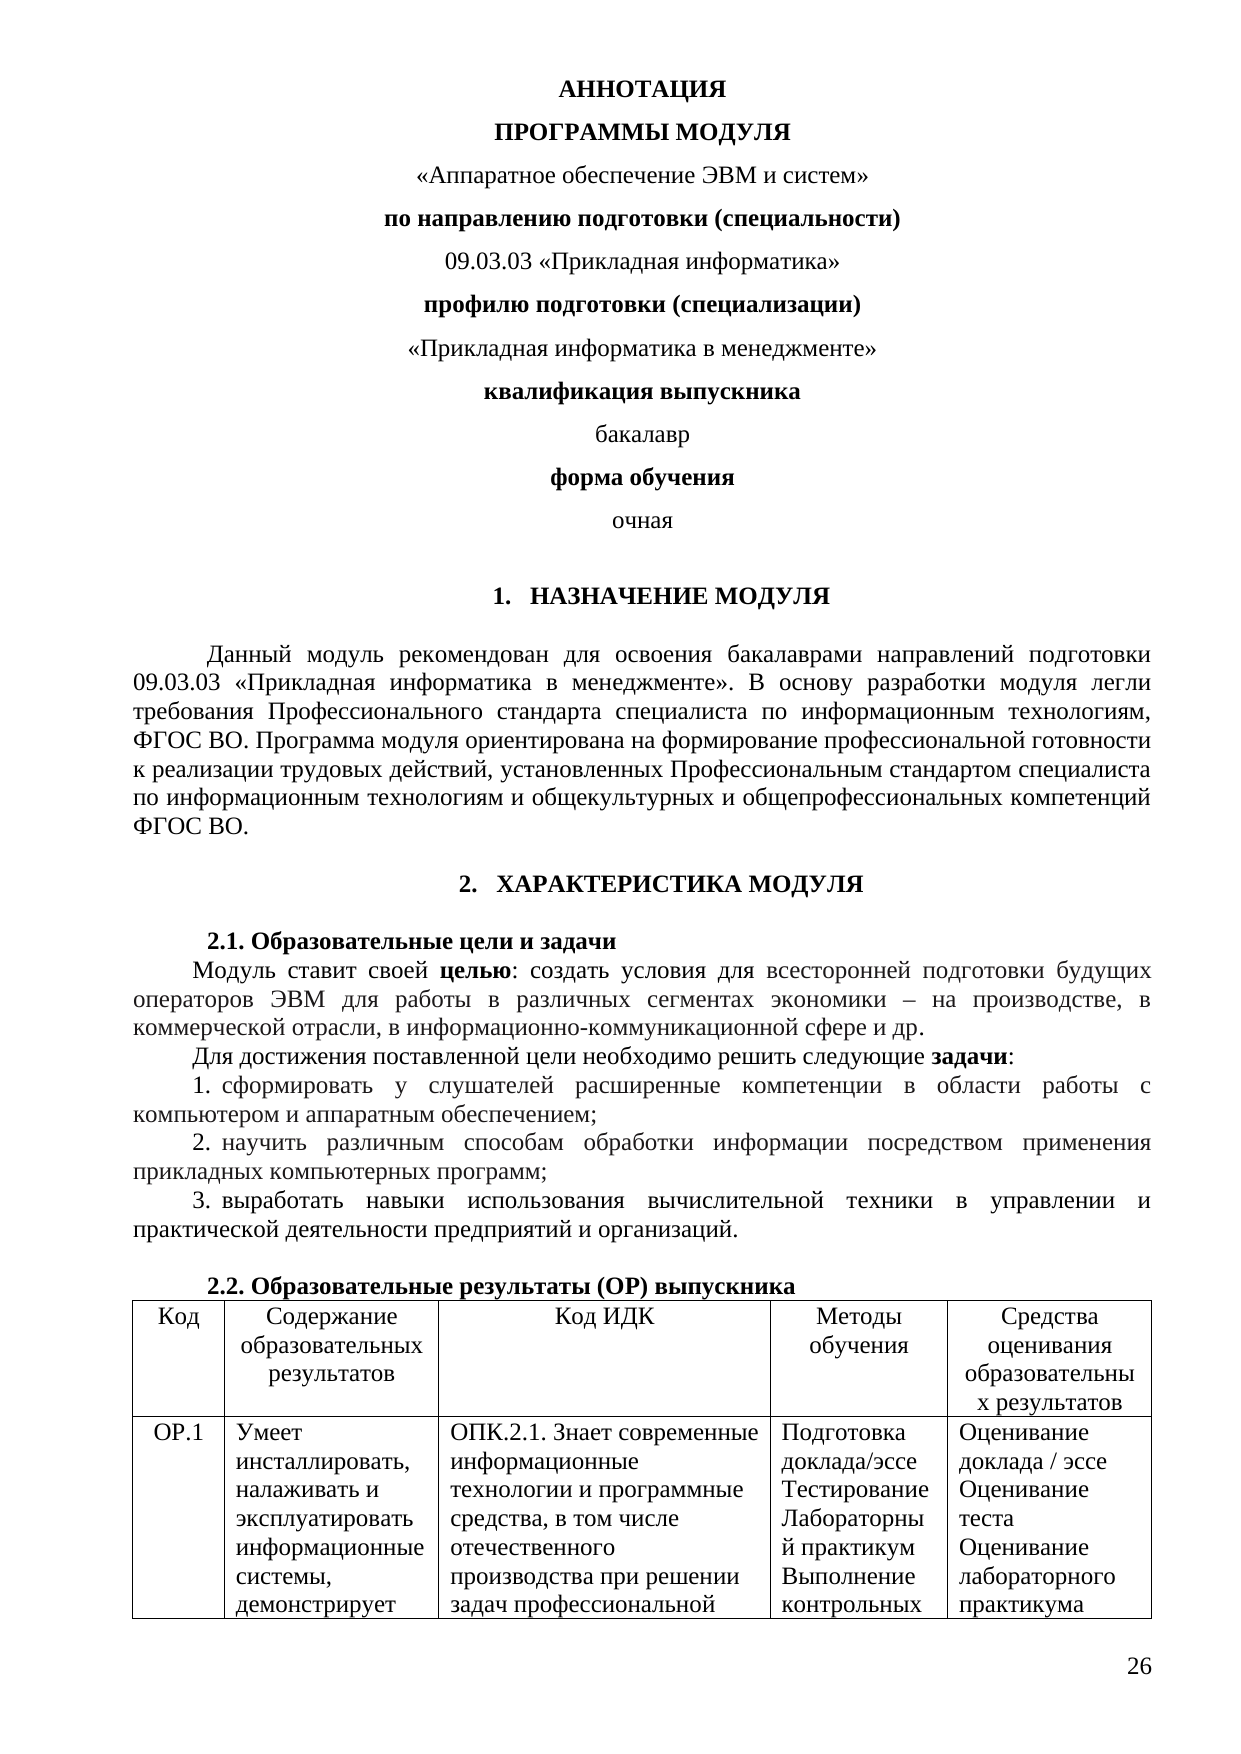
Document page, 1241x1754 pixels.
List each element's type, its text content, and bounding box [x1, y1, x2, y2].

text 2.1. Образовательные цели и задачи [133, 926, 1152, 955]
table_header Содержание образовательных результатов [225, 1301, 438, 1416]
list сформировать у слушателей расширенные компетенции в области работы с компьютером и аппаратным обеспечением; [133, 1070, 1152, 1127]
text Модуль ставит своей целью: создать условия для всесторонней подготовки будущих операторов ЭВМ для работы в различных сегментах экономики – на производстве, в коммерческой отрасли, в информационно-коммуникационной сфере и др. [133, 955, 1152, 1041]
text 2.2. Образовательные результаты (ОР) выпускника [133, 1271, 1138, 1300]
table_header Методы обучения [771, 1301, 947, 1416]
text очная [133, 505, 1152, 534]
text «Аппаратное обеспечение ЭВМ и систем» [133, 160, 1152, 189]
text бакалавр [133, 419, 1152, 448]
text программЫ модуля [133, 117, 1152, 146]
list выработать навыки использования вычислительной техники в управлении и практической деятельности предприятий и организаций. [133, 1185, 1152, 1242]
text квалификация выпускника [133, 376, 1152, 404]
table_header Код ИДК [439, 1301, 770, 1416]
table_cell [948, 1417, 1151, 1618]
list ХАРАКТЕРИСТИКА МОДУЛЯ [170, 869, 1152, 897]
list назначение модуля [170, 581, 1152, 610]
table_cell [225, 1417, 438, 1618]
text «Прикладная информатика в менеджменте» [133, 333, 1152, 361]
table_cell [771, 1417, 947, 1618]
text профилю подготовки (специализации) [133, 289, 1152, 318]
table_cell ОР.1 [133, 1417, 224, 1618]
table_header Средства оценивания образовательных результатов [948, 1301, 1151, 1416]
text Данный модуль рекомендован для освоения бакалаврами направлений подготовки 09.03.03 «Прикладная информатика в менеджменте». В основу разработки модуля легли требования Профессионального стандарта специалиста по информационным технологиям, ФГОС ВО. Программа модуля ориентирована на формирование профессиональной готовности к реализации трудовых действий, установленных Профессиональным стандартом специалиста по информационным технологиям и общекультурных и общепрофессиональных компетенций ФГОС ВО. [133, 639, 1152, 840]
text Для достижения поставленной цели необходимо решить следующие задачи: [133, 1041, 1152, 1070]
list научить различным способам обработки информации посредством применения прикладных компьютерных программ; [133, 1127, 1152, 1185]
text по направлению подготовки (специальности) [133, 203, 1152, 232]
table_header Код [133, 1301, 224, 1416]
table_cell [439, 1417, 770, 1618]
text 09.03.03 «Прикладная информатика» [133, 246, 1152, 275]
text АННОТАЦИЯ [133, 74, 1152, 103]
text форма обучения [133, 462, 1152, 491]
